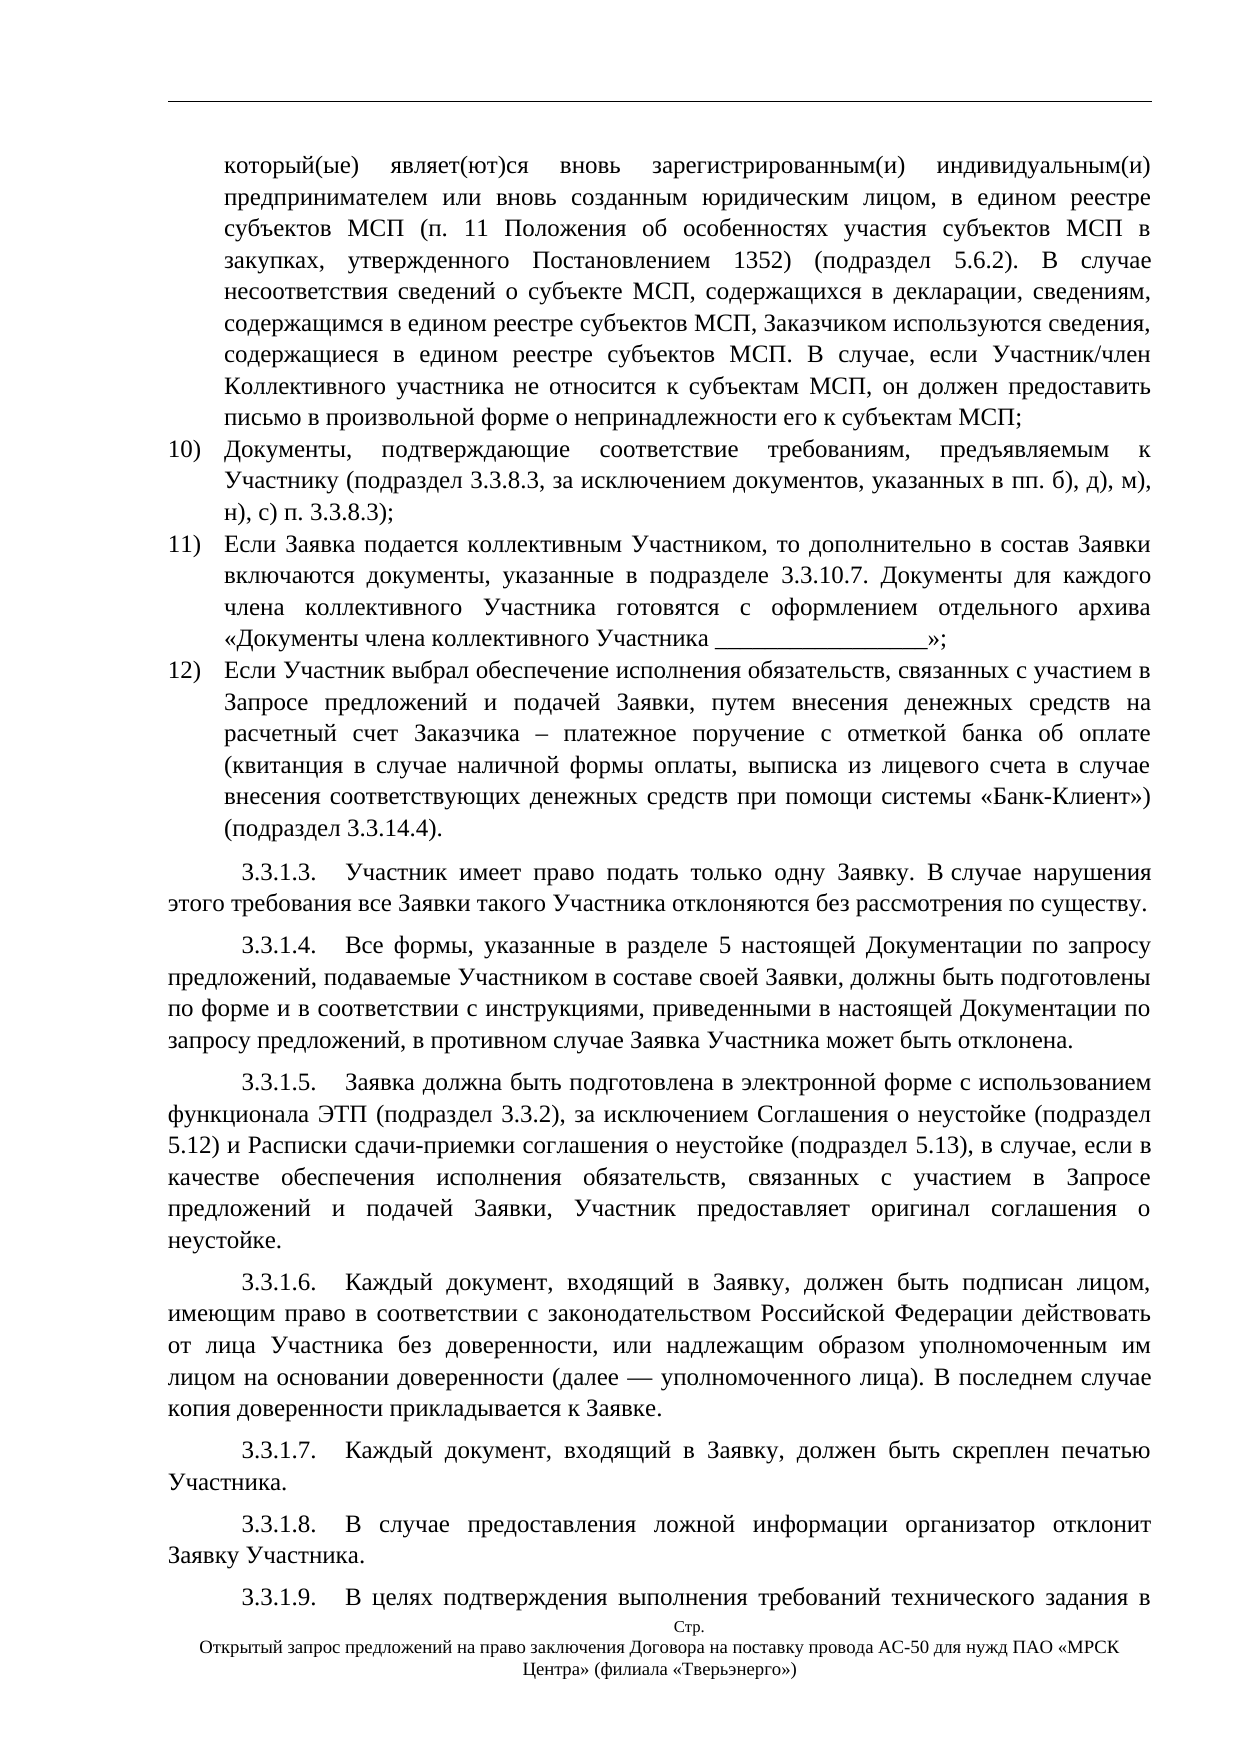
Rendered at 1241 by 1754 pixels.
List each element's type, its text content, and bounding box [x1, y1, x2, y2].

list Если Заявка подается коллективным Участником, то дополнительно в состав Заявки включаются документы, указанные в подразделе 3.3.10.7. Документы для каждого члена коллективного Участника готовятся с оформлением отдельного архива «Документы члена коллективного Участника _________________»; [168, 529, 1152, 652]
list Документы, подтверждающие соответствие требованиям, предъявляемым к Участнику (подраздел 3.3.8.3, за исключением документов, указанных в пп. б), д), м), н), с) п. 3.3.8.3); [168, 434, 1152, 526]
list Каждый документ, входящий в Заявку, должен быть подписан лицом, имеющим право в соответствии с законодательством Российской Федерации действовать от лица Участника без доверенности, или надлежащим образом уполномоченным им лицом на основании доверенности (далее — уполномоченного лица). В последнем случае копия доверенности прикладывается к Заявке. [168, 1267, 1152, 1422]
list Заявка должна быть подготовлена в электронной форме с использованием функционала ЭТП (подраздел 3.3.2), за исключением Соглашения о неустойке (подраздел 5.12) и Расписки сдачи-приемки соглашения о неустойке (подраздел 5.13), в случае, если в качестве обеспечения исполнения обязательств, связанных с участием в Запросе предложений и подачей Заявки, Участник предоставляет оригинал соглашения о неустойке. [168, 1067, 1152, 1254]
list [168, 1582, 1152, 1611]
list В случае предоставления ложной информации организатор отклонит Заявку Участника. [168, 1509, 1152, 1569]
list Участник имеет право подать только одну Заявку. В случае нарушения этого требования все Заявки такого Участника отклоняются без рассмотрения по существу. [168, 857, 1152, 917]
list Каждый документ, входящий в Заявку, должен быть скреплен печатью Участника. [168, 1435, 1152, 1495]
list Если Участник выбрал обеспечение исполнения обязательств, связанных с участием в Запросе предложений и подачей Заявки, путем внесения денежных средств на расчетный счет Заказчика – платежное поручение с отметкой банка об оплате (квитанция в случае наличной формы оплаты, выписка из лицевого счета в случае внесения соответствующих денежных средств при помощи системы «Банк-Клиент») (подраздел 3.3.14.4). [168, 655, 1152, 842]
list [168, 150, 1152, 431]
list Все формы, указанные в разделе 5 настоящей Документации по запросу предложений, подаваемые Участником в составе своей Заявки, должны быть подготовлены по форме и в соответствии с инструкциями, приведенными в настоящей Документации по запросу предложений, в противном случае Заявка Участника может быть отклонена. [168, 930, 1152, 1054]
